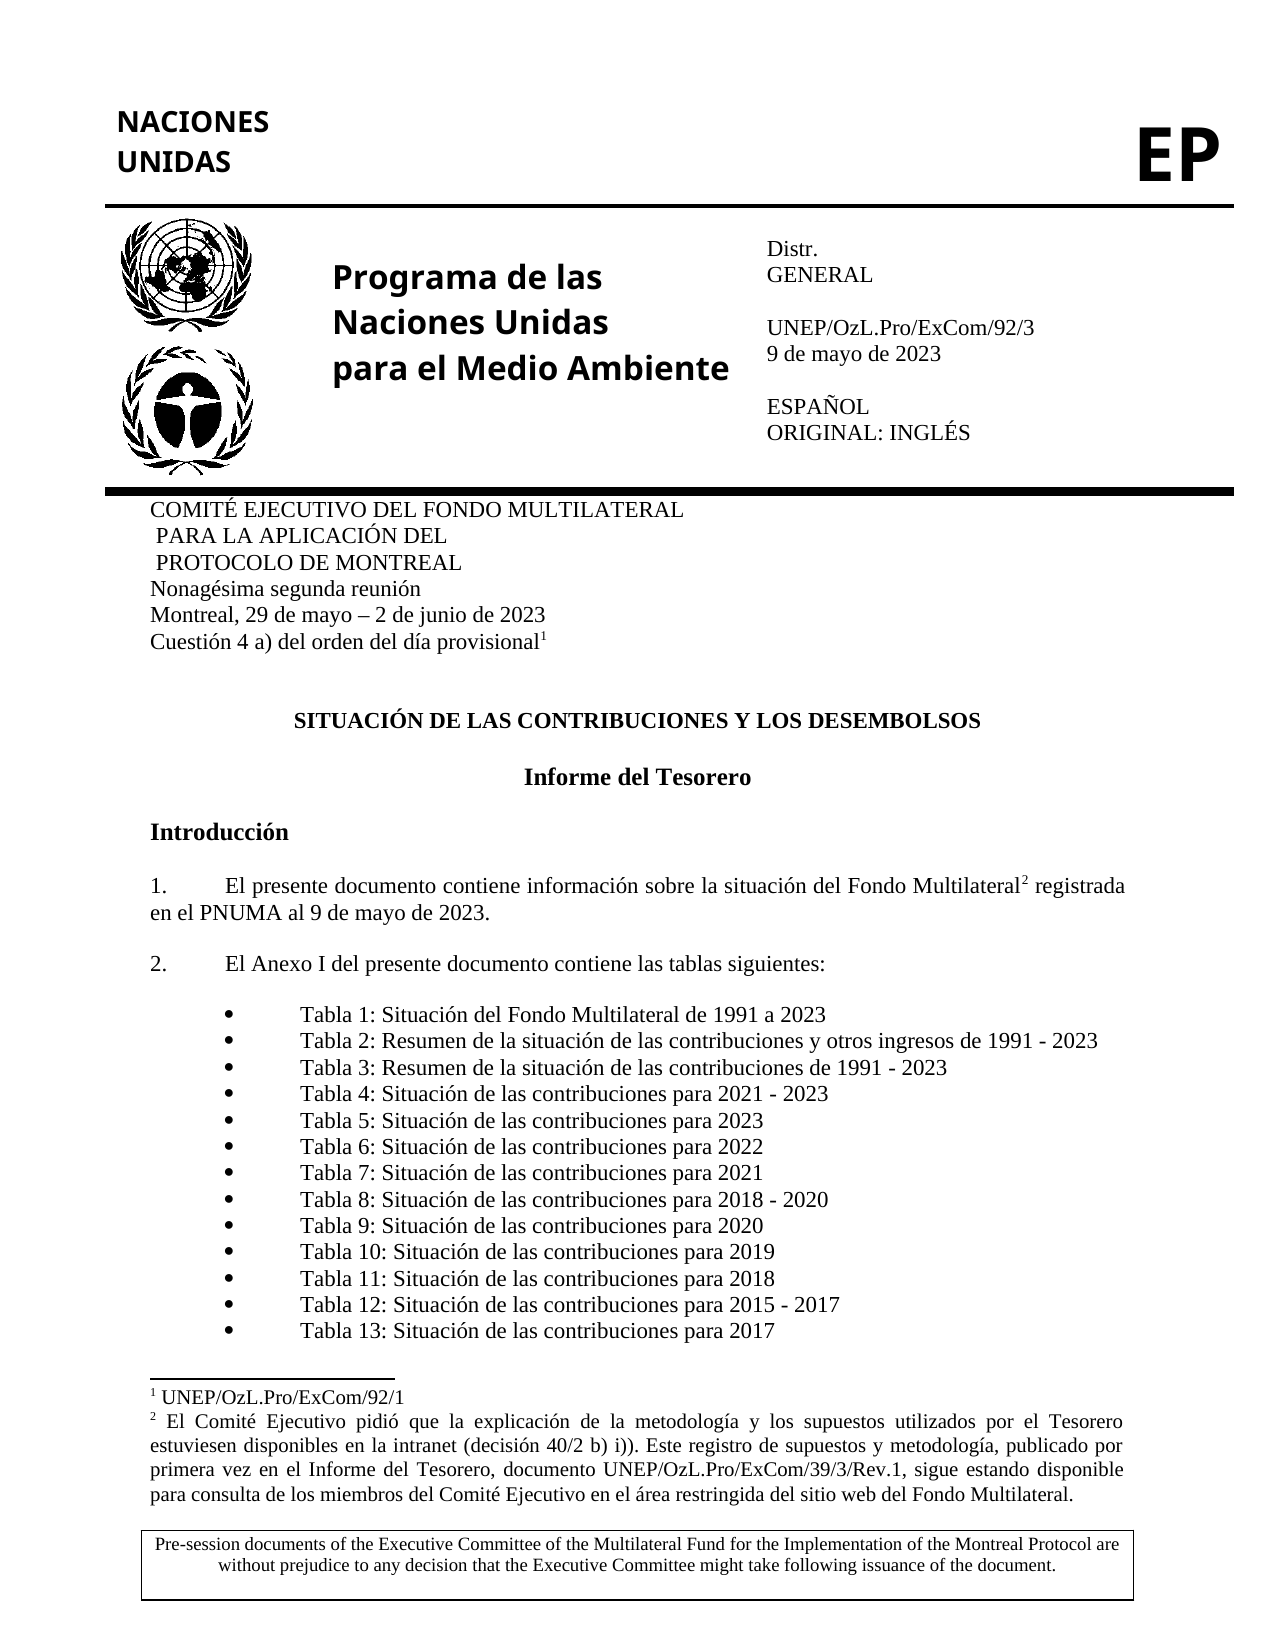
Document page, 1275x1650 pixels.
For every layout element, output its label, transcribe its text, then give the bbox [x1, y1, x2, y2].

text Cuestión 4 a) del orden del día provisional [150, 628, 1125, 654]
subtitle Tabla 7: Situación de las contribuciones para 2021 [225, 1159, 1125, 1186]
subtitle Introducción [150, 817, 1125, 846]
table_cell Distr. GENERAL UNEP/OzL.Pro/ExCom/92/3 9 de mayo de 2023 ESPAÑOL ORIGINAL: INGLÉS [755, 208, 1233, 487]
picture [117, 340, 256, 480]
table_cell [105, 208, 321, 487]
subtitle Tabla 13: Situación de las contribuciones para 2017 [225, 1317, 1125, 1344]
subtitle Informe del Tesorero [150, 762, 1125, 791]
table_header EP [755, 101, 1233, 203]
subtitle Tabla 12: Situación de las contribuciones para 2015 - 2017 [225, 1291, 1125, 1317]
subtitle El Anexo I del presente documento contiene las tablas siguientes: [150, 950, 1125, 976]
text Montreal, 29 de mayo – 2 de junio de 2023 [150, 601, 1125, 628]
subtitle Tabla 2: Resumen de la situación de las contribuciones y otros ingresos de 1991 - 2023 [225, 1028, 1125, 1054]
subtitle El presente documento contiene información sobre la situación del Fondo Multilateral registrada en el PNUMA al 9 de mayo de 2023. [150, 872, 1125, 925]
subtitle Tabla 3: Resumen de la situación de las contribuciones de 1991 - 2023 [225, 1054, 1125, 1080]
subtitle SITUACIÓN DE LAS CONTRIBUCIONES Y LOS DESEMBOLSOS [150, 707, 1125, 733]
subtitle Tabla 6: Situación de las contribuciones para 2022 [225, 1133, 1125, 1159]
subtitle Tabla 11: Situación de las contribuciones para 2018 [225, 1265, 1125, 1291]
subtitle Tabla 5: Situación de las contribuciones para 2023 [225, 1107, 1125, 1133]
subtitle Tabla 9: Situación de las contribuciones para 2020 [225, 1212, 1125, 1238]
subtitle Tabla 1: Situación del Fondo Multilateral de 1991 a 2023 [225, 1001, 1125, 1028]
subtitle Tabla 4: Situación de las contribuciones para 2021 - 2023 [225, 1080, 1125, 1107]
subtitle Tabla 10: Situación de las contribuciones para 2019 [225, 1238, 1125, 1265]
text COMITÉ EJECUTIVO DEL FONDO MULTILATERAL PARA LA APLICACIÓN DEL PROTOCOLO DE MONTREAL Nonagésima segunda reunión [150, 496, 1125, 601]
table_cell Programa de las Naciones Unidas para el Medio Ambiente [321, 208, 755, 487]
subtitle Tabla 8: Situación de las contribuciones para 2018 - 2020 [225, 1186, 1125, 1212]
table_header NACIONES UNIDAS [105, 101, 755, 203]
picture [116, 214, 252, 334]
